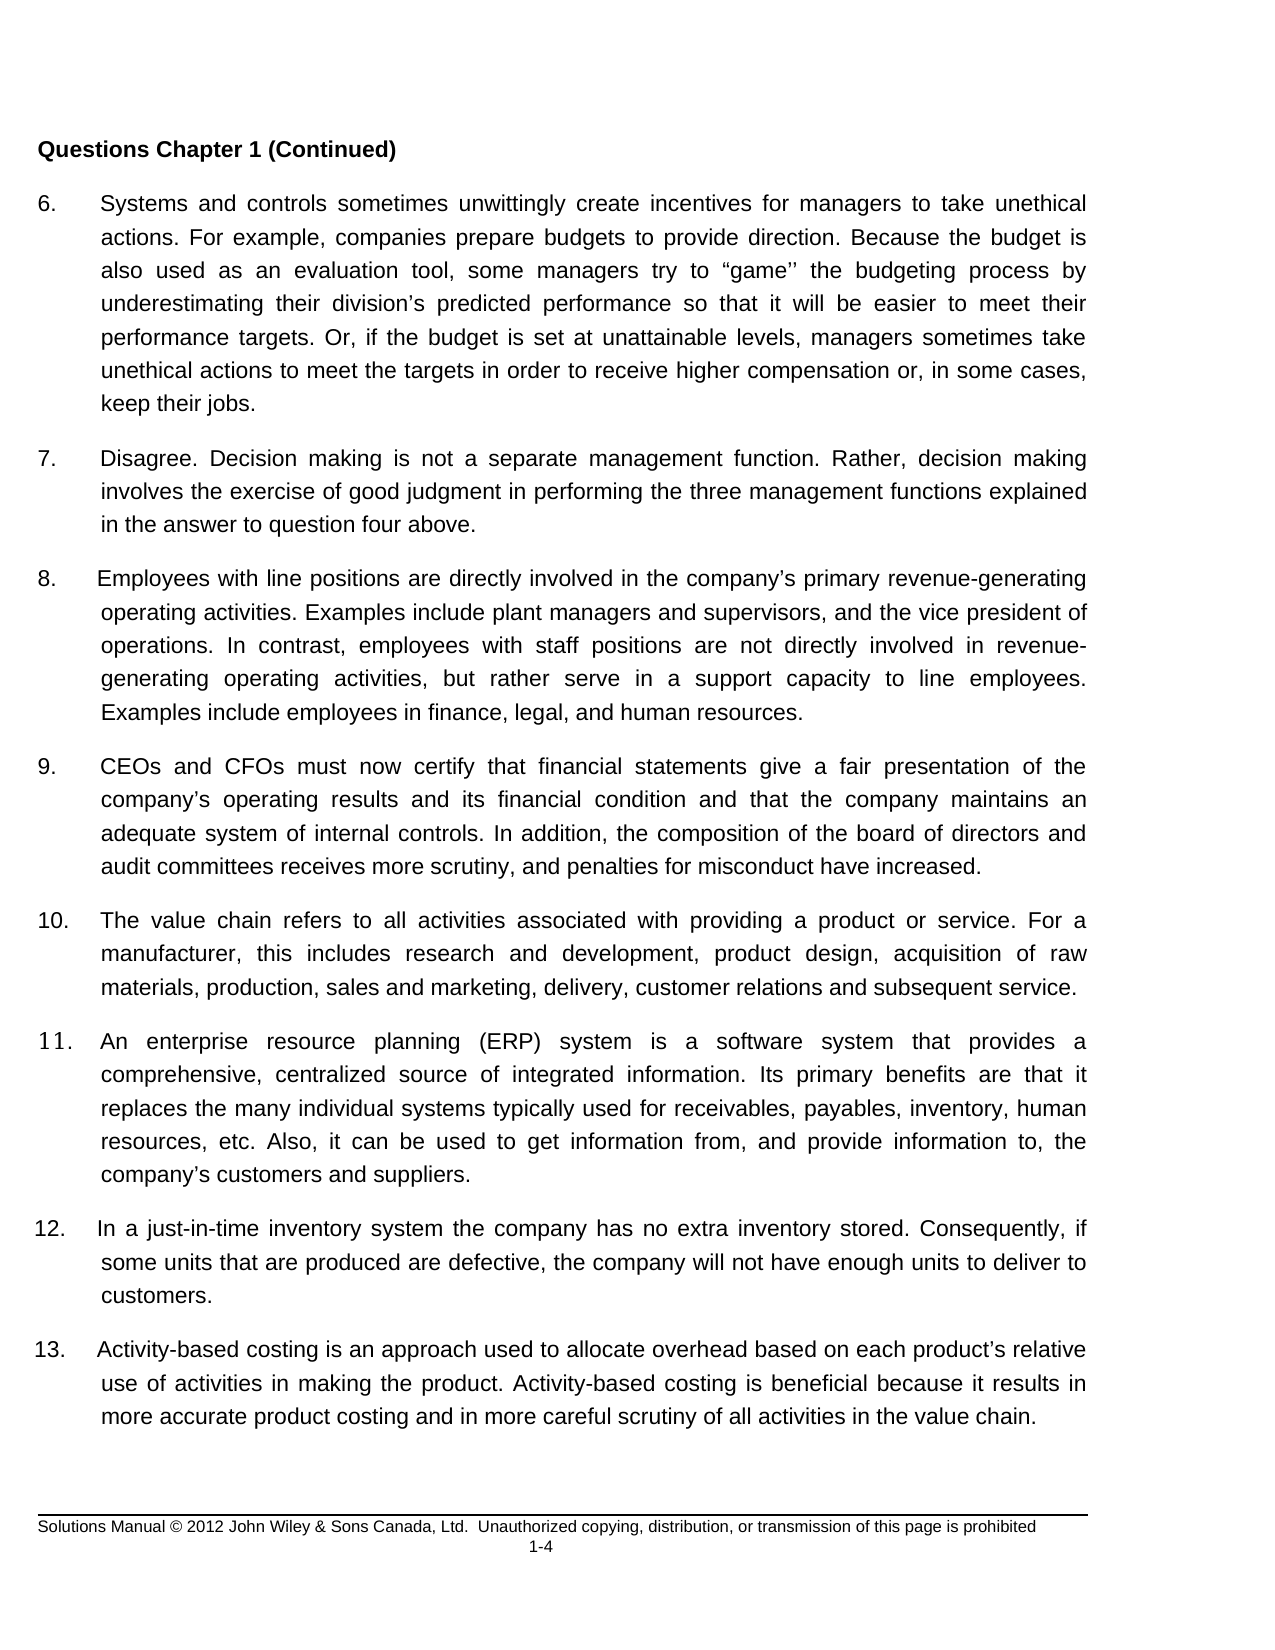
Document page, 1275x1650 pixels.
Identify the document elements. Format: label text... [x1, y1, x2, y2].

text 7. Disagree. Decision making is not a separate management function. Rather, decision making involves the exercise of good judgment in performing the three management functions explained in the answer to question four above. [37, 437, 1087, 537]
text 11. An enterprise resource planning (ERP) system is a software system that provides a comprehensive, centralized source of integrated information. Its primary benefits are that it replaces the many individual systems typically used for receivables, payables, inventory, human resources, etc. Also, it can be used to get information from, and provide information to, the company’s customers and suppliers. [37, 1021, 1087, 1187]
text Questions Chapter 1 (Continued) [37, 129, 1087, 162]
text 10. The value chain refers to all activities associated with providing a product or service. For a manufacturer, this includes research and development, product design, acquisition of raw materials, production, sales and marketing, delivery, customer relations and subsequent service. [37, 900, 1087, 1000]
text 9. CEOs and CFOs must now certify that financial statements give a fair presentation of the company’s operating results and its financial condition and that the company maintains an adequate system of internal controls. In addition, the composition of the board of directors and audit committees receives more scrutiny, and penalties for misconduct have increased. [37, 746, 1087, 879]
text 13. Activity-based costing is an approach used to allocate overhead based on each product’s relative use of activities in making the product. Activity-based costing is beneficial because it results in more accurate product costing and in more careful scrutiny of all activities in the value chain. [34, 1329, 1087, 1429]
text 12. In a just-in-time inventory system the company has no extra inventory stored. Consequently, if some units that are produced are defective, the company will not have enough units to deliver to customers. [34, 1208, 1087, 1308]
text 6. Systems and controls sometimes unwittingly create incentives for managers to take unethical actions. For example, companies prepare budgets to provide direction. Because the budget is also used as an evaluation tool, some managers try to “game’’ the budgeting process by underestimating their division’s predicted performance so that it will be easier to meet their performance targets. Or, if the budget is set at unattainable levels, managers sometimes take unethical actions to meet the targets in order to receive higher compensation or, in some cases, keep their jobs. [37, 183, 1087, 417]
text 8. Employees with line positions are directly involved in the company’s primary revenue-generating operating activities. Examples include plant managers and supervisors, and the vice president of operations. In contrast, employees with staff positions are not directly involved in revenue-generating operating activities, but rather serve in a support capacity to line employees. Examples include employees in finance, legal, and human resources. [37, 558, 1087, 725]
